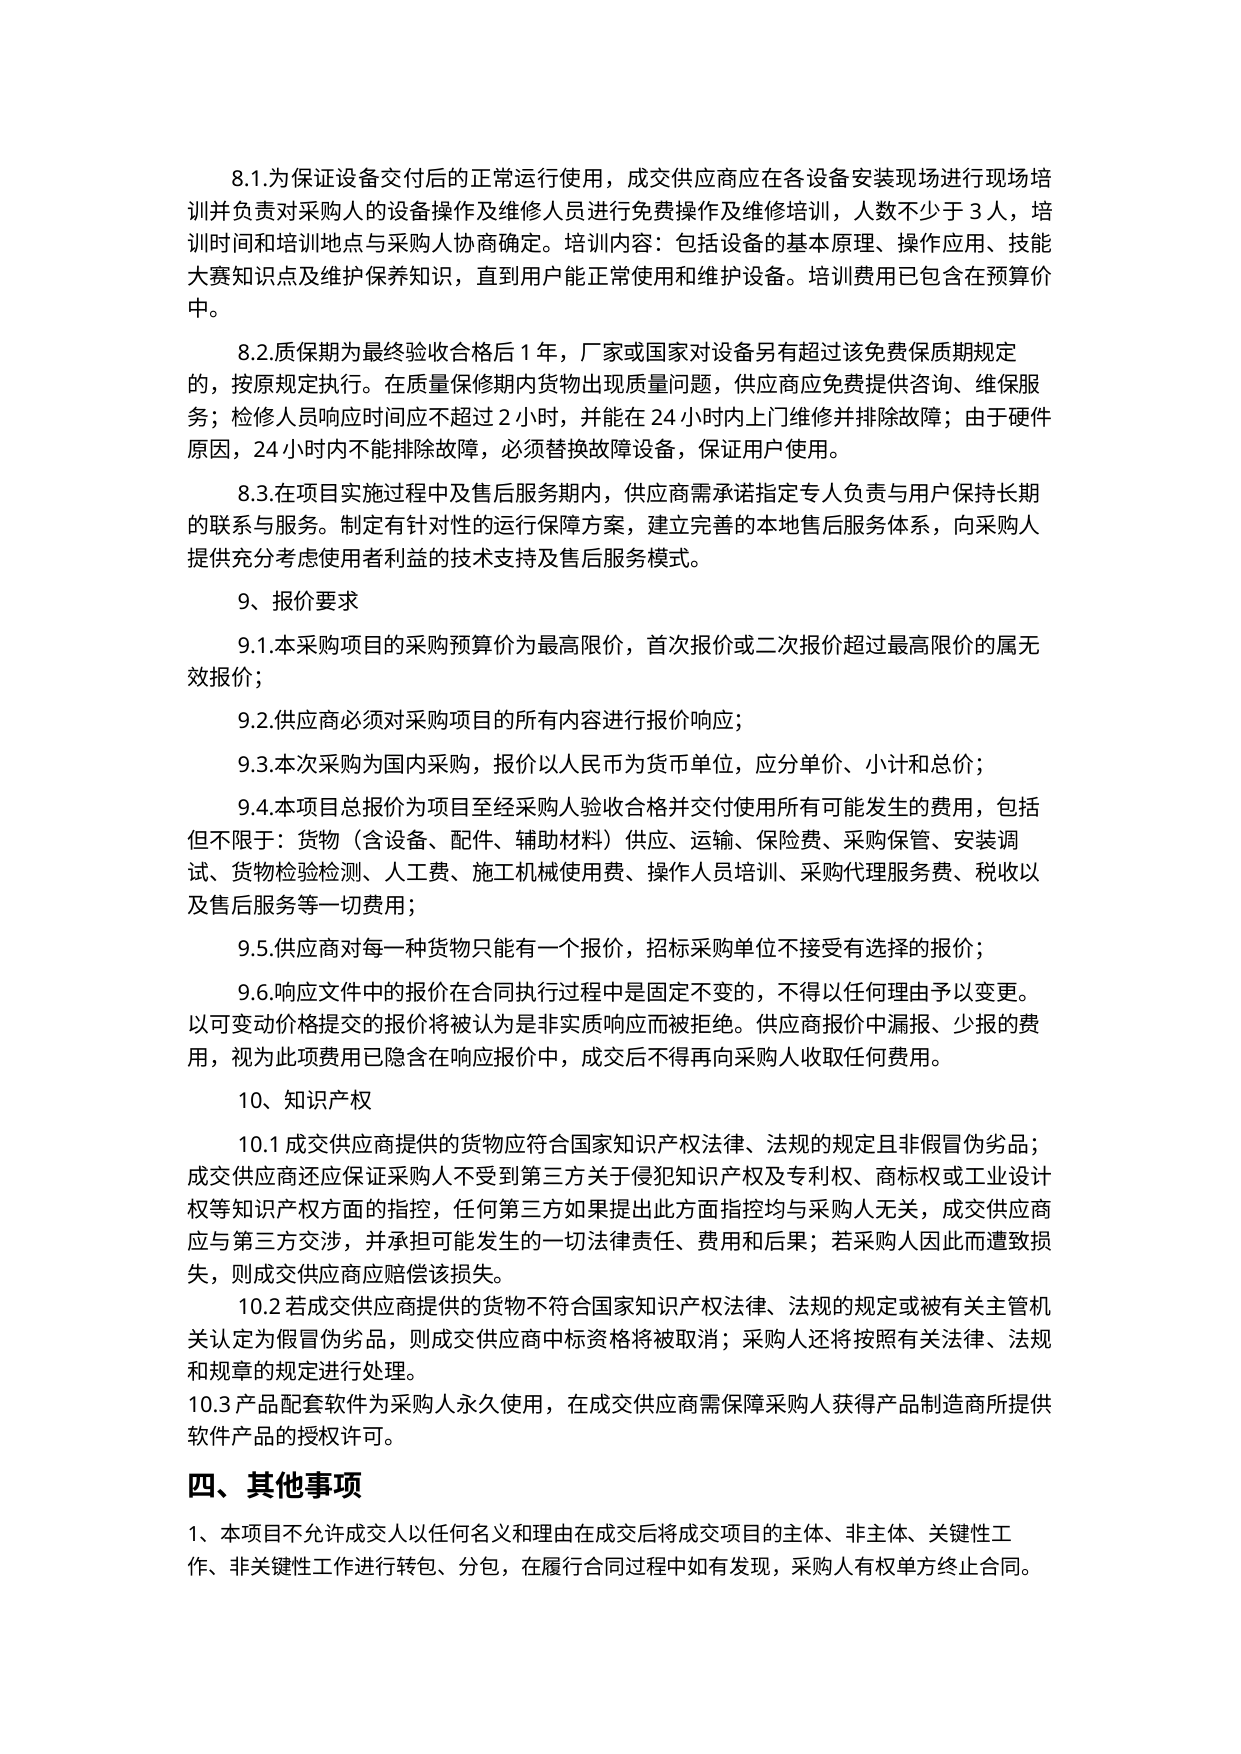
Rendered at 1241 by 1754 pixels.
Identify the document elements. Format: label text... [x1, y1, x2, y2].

text 8.3.在项目实施过程中及售后服务期内，供应商需承诺指定专人负责与用户保持长期的联系与服务。制定有针对性的运行保障方案，建立完善的本地售后服务体系，向采购人提供充分考虑使用者利益的技术支持及售后服务模式。 [187, 476, 1053, 574]
text 10.1成交供应商提供的货物应符合国家知识产权法律、法规的规定且非假冒伪劣品；成交供应商还应保证采购人不受到第三方关于侵犯知识产权及专利权、商标权或工业设计权等知识产权方面的指控，任何第三方如果提出此方面指控均与采购人无关，成交供应商应与第三方交涉，并承担可能发生的一切法律责任、费用和后果；若采购人因此而遭致损失，则成交供应商应赔偿该损失。 [187, 1127, 1053, 1290]
text 8.2.质保期为最终验收合格后1年，厂家或国家对设备另有超过该免费保质期规定的，按原规定执行。在质量保修期内货物出现质量问题，供应商应免费提供咨询、维保服务；检修人员响应时间应不超过2小时，并能在24小时内上门维修并排除故障；由于硬件原因，24小时内不能排除故障，必须替换故障设备，保证用户使用。 [187, 335, 1053, 465]
text 10.2若成交供应商提供的货物不符合国家知识产权法律、法规的规定或被有关主管机关认定为假冒伪劣品，则成交供应商中标资格将被取消；采购人还将按照有关法律、法规和规章的规定进行处理。 [187, 1290, 1053, 1387]
text 四、其他事项 [187, 1452, 1053, 1517]
text 10、知识产权 [187, 1084, 1053, 1116]
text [187, 1517, 1053, 1582]
text 9.6.响应文件中的报价在合同执行过程中是固定不变的，不得以任何理由予以变更。以可变动价格提交的报价将被认为是非实质响应而被拒绝。供应商报价中漏报、少报的费用，视为此项费用已隐含在响应报价中，成交后不得再向采购人收取任何费用。 [187, 975, 1053, 1073]
text 10.3产品配套软件为采购人永久使用，在成交供应商需保障采购人获得产品制造商所提供软件产品的授权许可。 [187, 1387, 1053, 1452]
text 9.1.本采购项目的采购预算价为最高限价，首次报价或二次报价超过最高限价的属无效报价； [187, 628, 1053, 693]
text 9.2.供应商必须对采购项目的所有内容进行报价响应； [187, 704, 1053, 737]
text 9、报价要求 [187, 585, 1053, 617]
text 9.5.供应商对每一种货物只能有一个报价，招标采购单位不接受有选择的报价； [187, 932, 1053, 964]
text 9.4.本项目总报价为项目至经采购人验收合格并交付使用所有可能发生的费用，包括但不限于：货物（含设备、配件、辅助材料）供应、运输、保险费、采购保管、安装调试、货物检验检测、人工费、施工机械使用费、操作人员培训、采购代理服务费、税收以及售后服务等一切费用； [187, 791, 1053, 921]
text 9.3.本次采购为国内采购，报价以人民币为货币单位，应分单价、小计和总价； [187, 748, 1053, 780]
text 8.1.为保证设备交付后的正常运行使用，成交供应商应在各设备安装现场进行现场培训并负责对采购人的设备操作及维修人员进行免费操作及维修培训，人数不少于3人，培训时间和培训地点与采购人协商确定。培训内容：包括设备的基本原理、操作应用、技能大赛知识点及维护保养知识，直到用户能正常使用和维护设备。培训费用已包含在预算价中。 [187, 162, 1053, 324]
